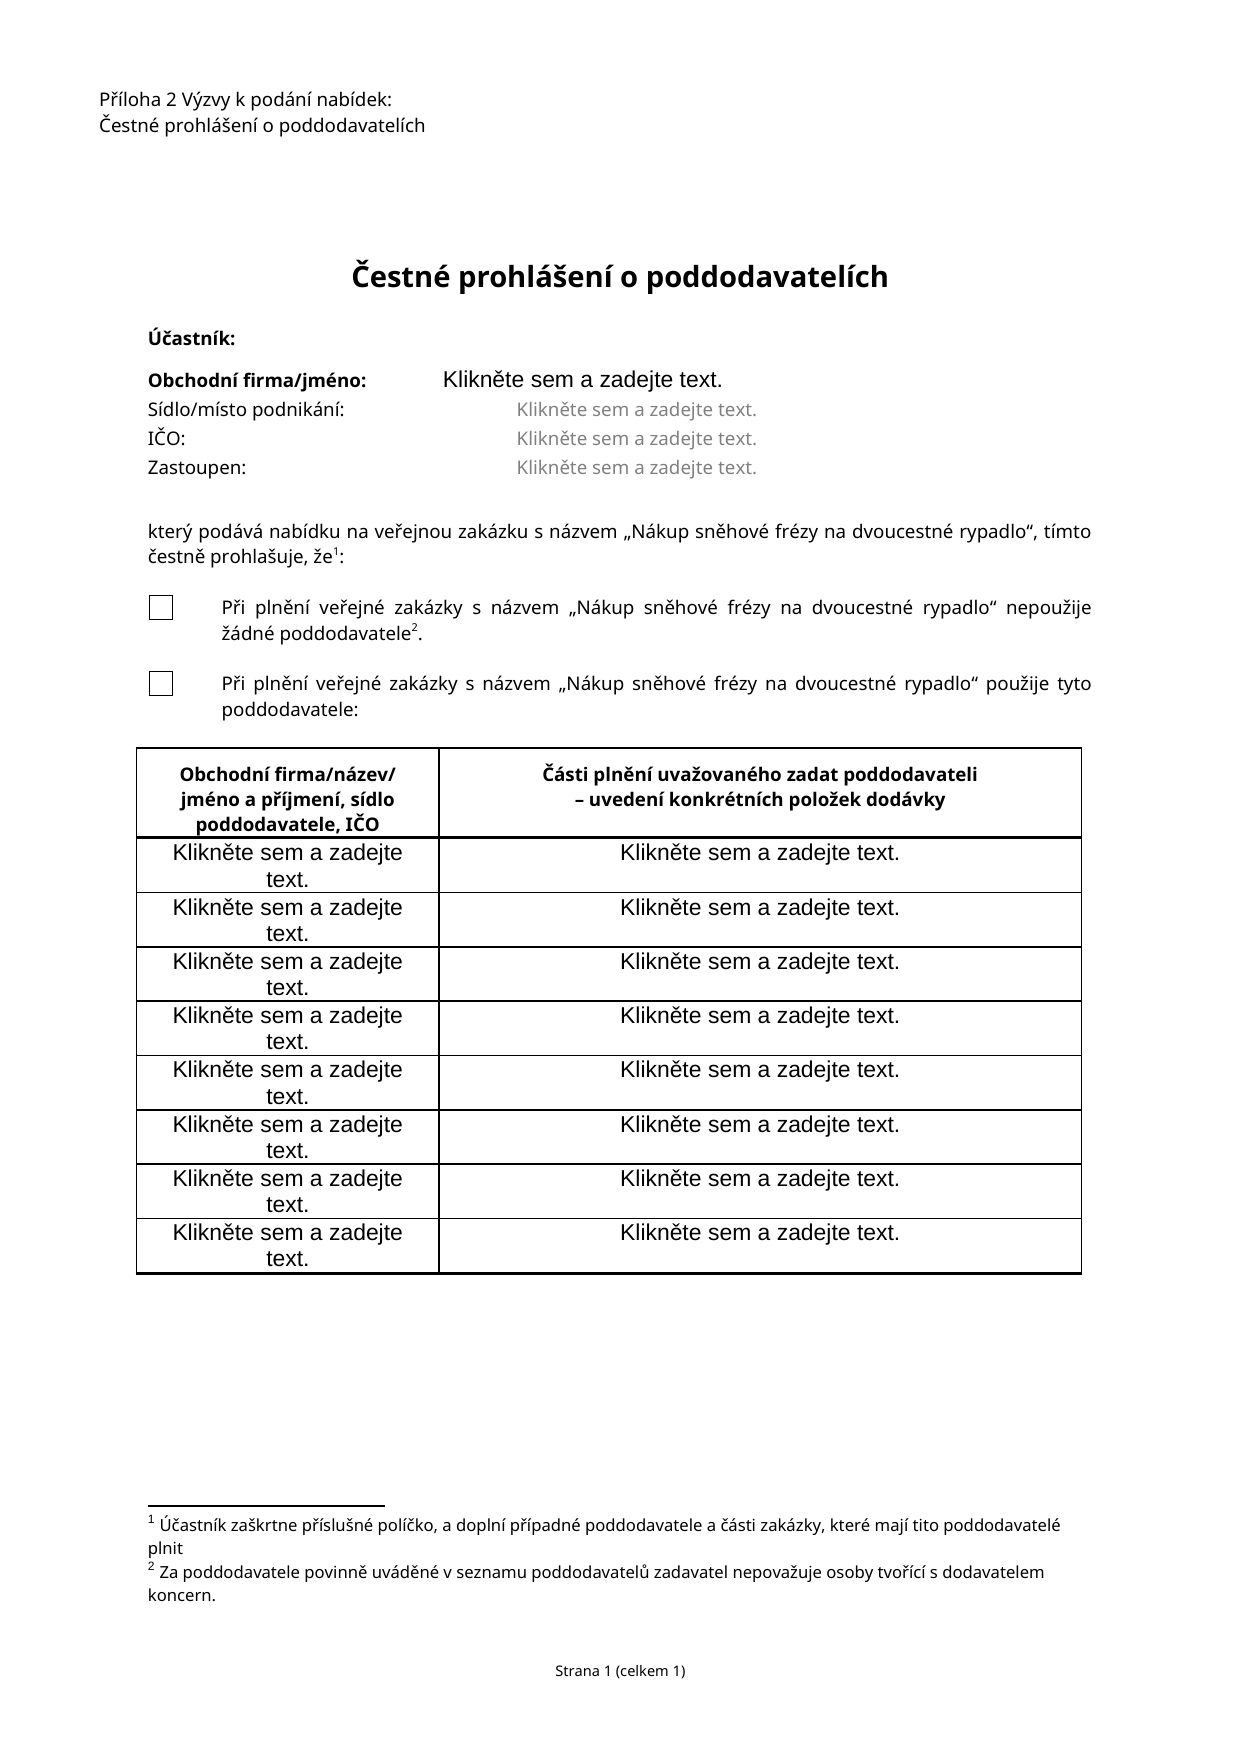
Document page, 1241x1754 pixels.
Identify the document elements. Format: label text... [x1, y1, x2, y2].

text který podává nabídku na veřejnou zakázku s názvem „Nákup sněhové frézy na dvoucestné rypadlo“, tímto čestně prohlašuje, že: [148, 518, 1093, 569]
table_header Obchodní firma/název/ jméno a příjmení, sídlo poddodavatele, IČO [137, 749, 438, 836]
title Čestné prohlášení o poddodavatelích [148, 256, 1093, 296]
text Při plnění veřejné zakázky s názvem „Nákup sněhové frézy na dvoucestné rypadlo“ použije tyto poddodavatele: [148, 670, 1093, 721]
text Sídlo/místo podnikání: [148, 393, 1093, 422]
text Obchodní firma/jméno: [148, 364, 1093, 393]
text Účastník: [148, 321, 1093, 352]
text Při plnění veřejné zakázky s názvem „Nákup sněhové frézy na dvoucestné rypadlo“ nepoužije žádné poddodavatele. [148, 594, 1093, 645]
table_header Části plnění uvažovaného zadat poddodavateli – uvedení konkrétních položek dodávky [440, 749, 1081, 836]
text IČO: [148, 422, 1093, 451]
text Zastoupen: [148, 451, 1093, 480]
